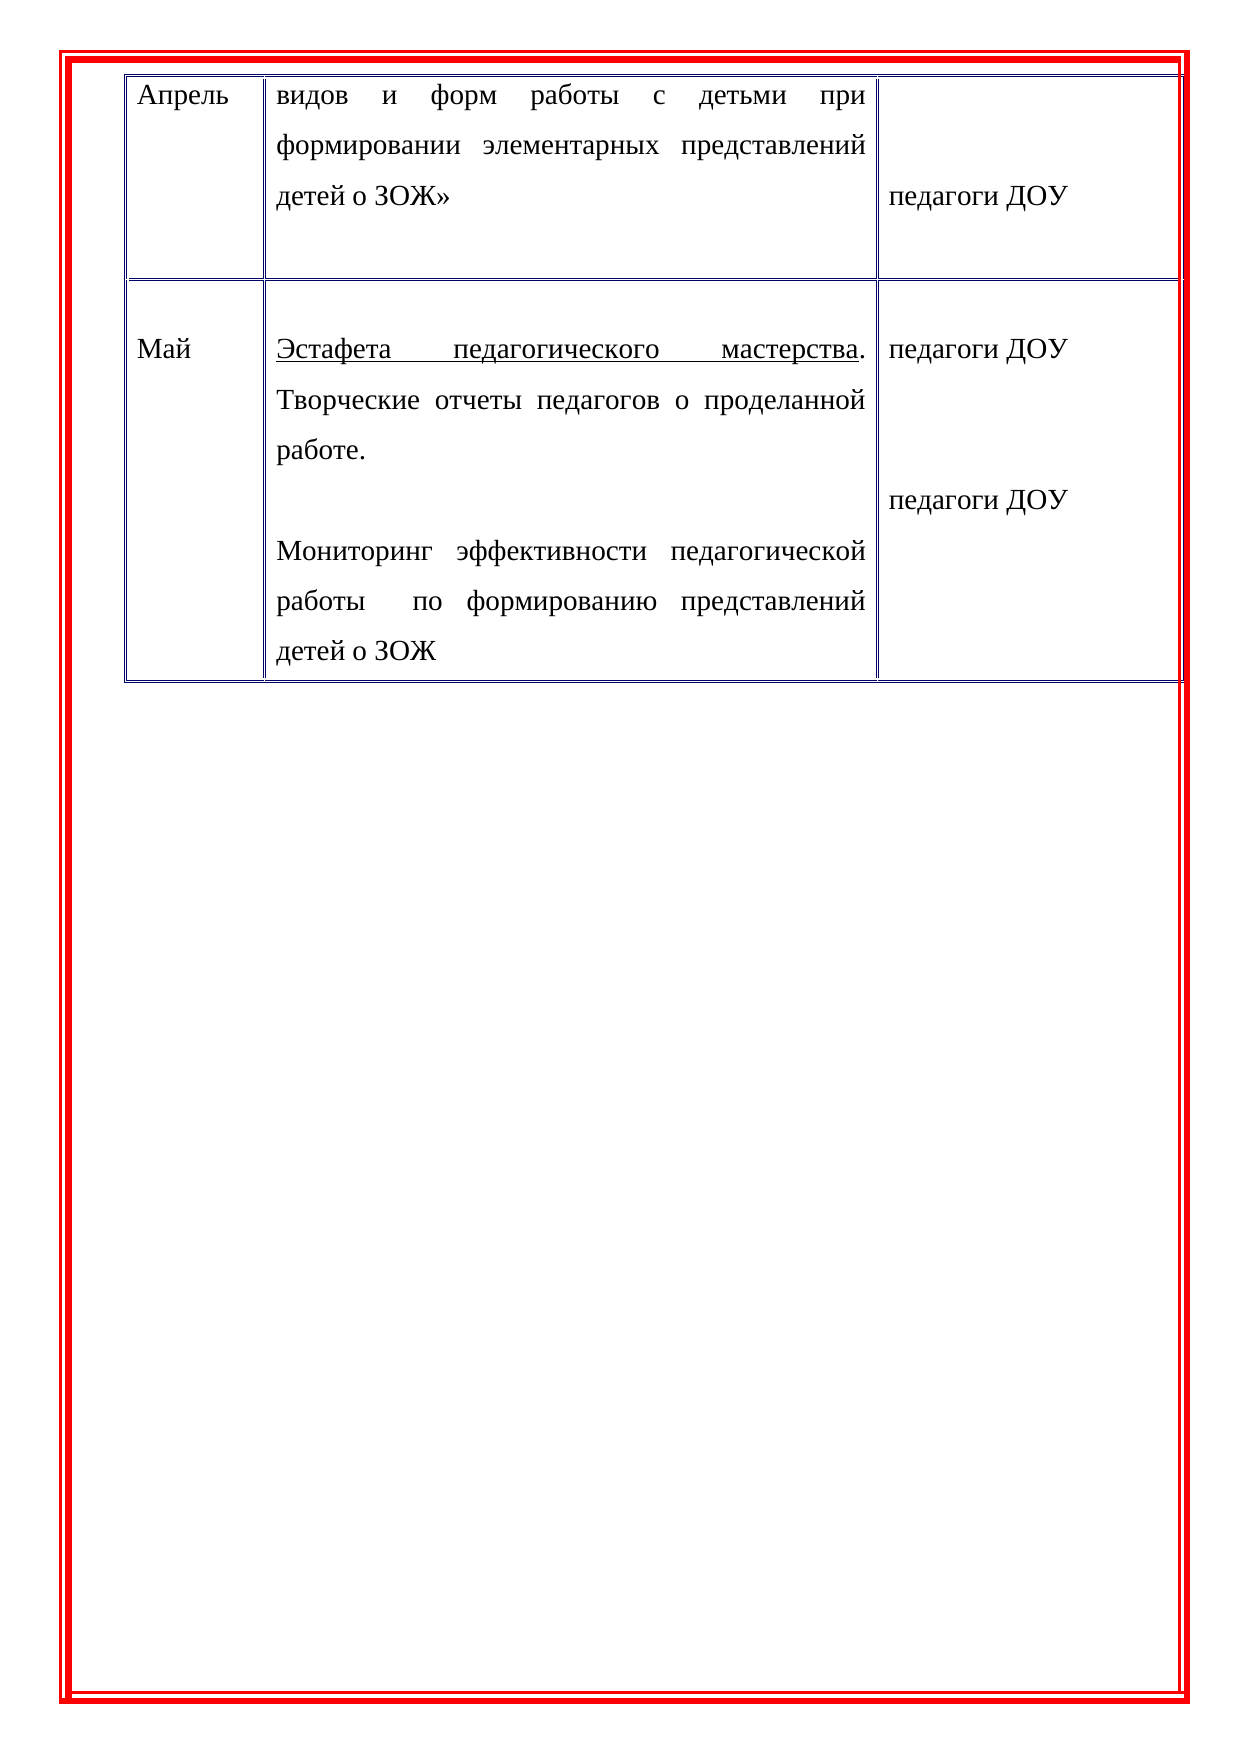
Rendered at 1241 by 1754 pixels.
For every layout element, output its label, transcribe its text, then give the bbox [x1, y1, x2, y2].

table_cell Эстафета педагогического мастерства. Творческие отчеты педагогов о проделанной работе. Мониторинг эффективности педагогической работы по формированию представлений детей о ЗОЖ [265, 281, 877, 680]
table_cell Апрель [125, 75, 265, 278]
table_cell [265, 77, 877, 278]
table_cell Май [125, 278, 265, 680]
table_cell педагоги ДОУ [877, 77, 1178, 278]
table_cell педагоги ДОУ педагоги ДОУ [877, 281, 1178, 680]
